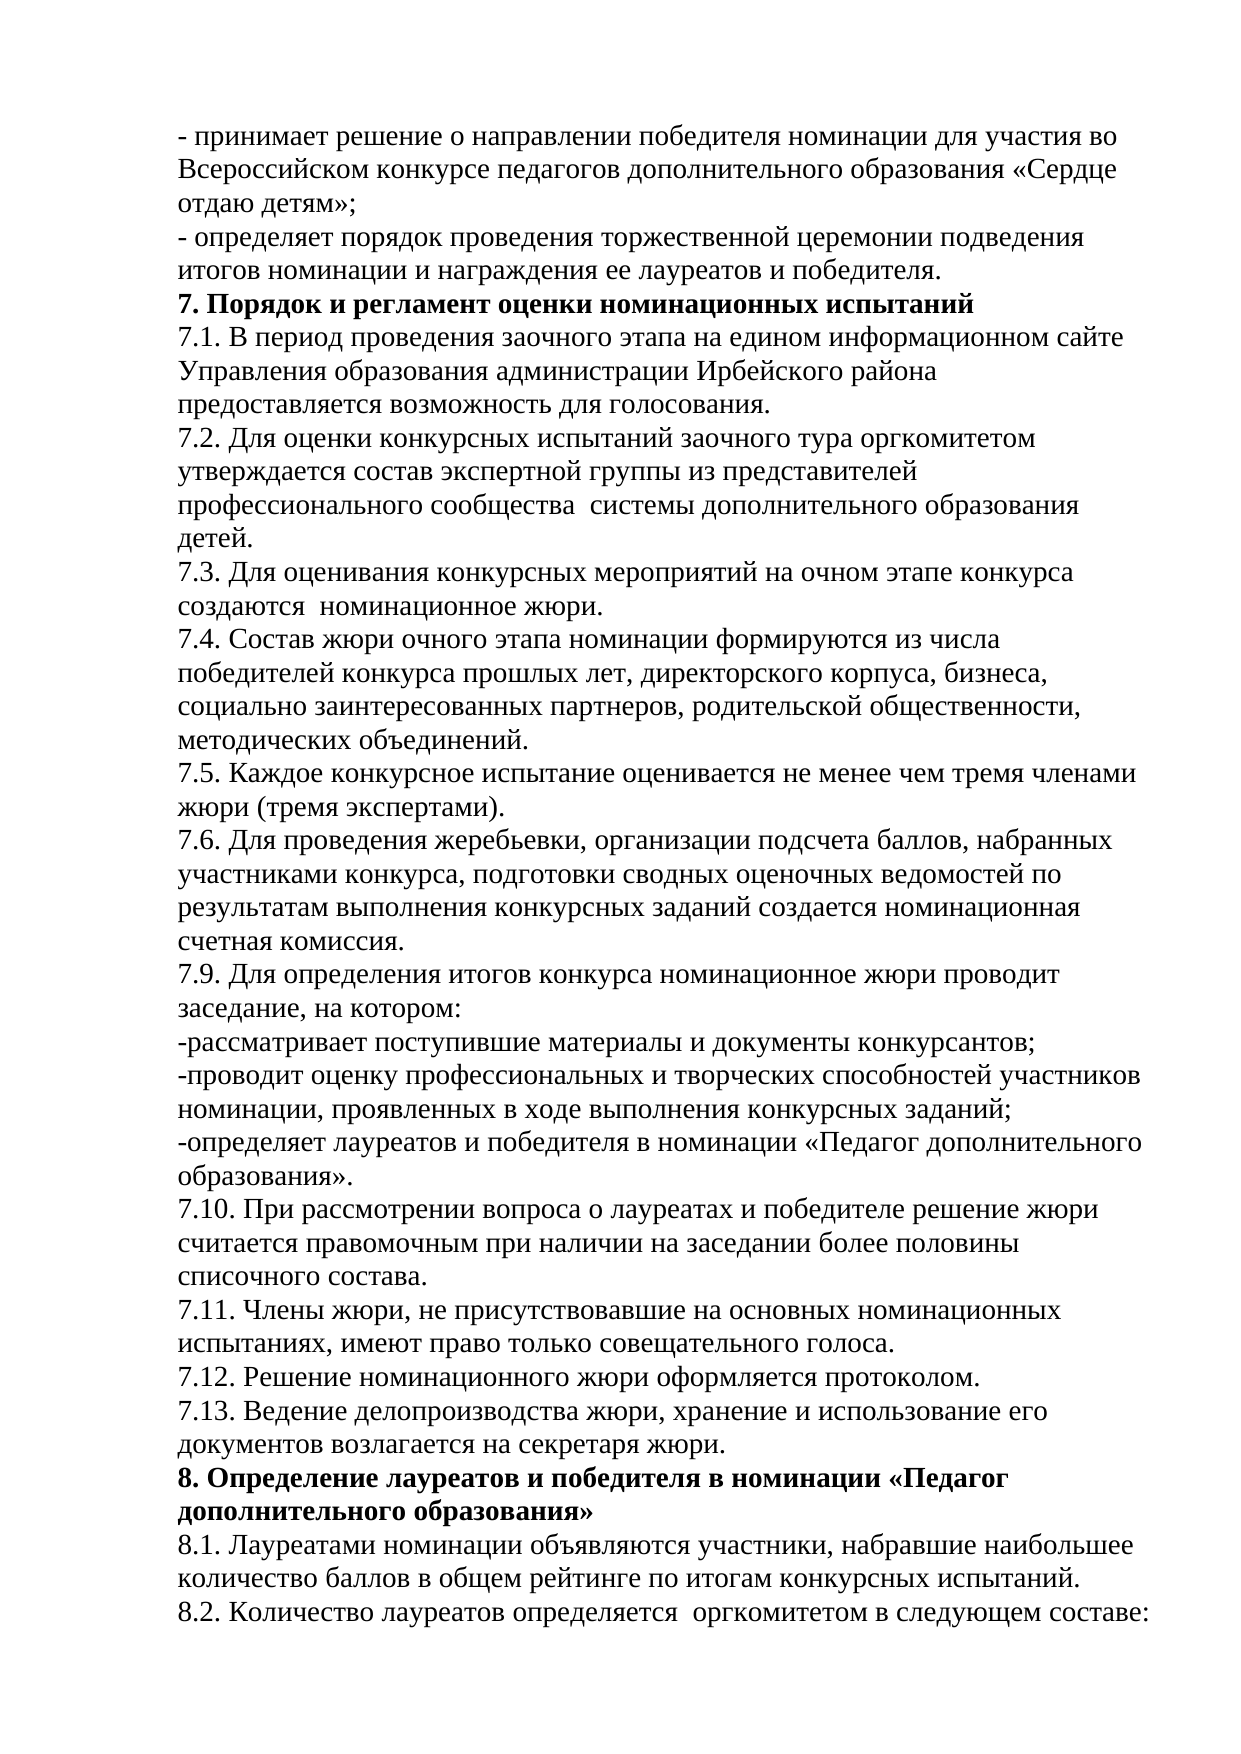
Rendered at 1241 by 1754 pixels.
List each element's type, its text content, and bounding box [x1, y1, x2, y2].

text -определяет лауреатов и победителя в номинации «Педагог дополнительного образования». [177, 1124, 1152, 1191]
text 7.5. Каждое конкурсное испытание оценивается не менее чем тремя членами жюри (тремя экспертами). [177, 755, 1152, 822]
text 7.12. Решение номинационного жюри оформляется протоколом. [177, 1359, 1152, 1393]
text - принимает решение о направлении победителя номинации для участия во Всероссийском конкурсе педагогов дополнительного образования «Сердце отдаю детям»; [177, 118, 1152, 219]
text 7.2. Для оценки конкурсных испытаний заочного тура оргкомитетом утверждается состав экспертной группы из представителей профессионального сообщества системы дополнительного образования детей. [177, 420, 1152, 554]
text 7.1. В период проведения заочного этапа на едином информационном сайте Управления образования администрации Ирбейского района предоставляется возможность для голосования. [177, 319, 1152, 420]
text 8.2. Количество лауреатов определяется оргкомитетом в следующем составе: [177, 1594, 1152, 1627]
text 8. Определение лауреатов и победителя в номинации «Педагог дополнительного образования» [177, 1460, 1152, 1527]
text 7.4. Состав жюри очного этапа номинации формируются из числа победителей конкурса прошлых лет, директорского корпуса, бизнеса, социально заинтересованных партнеров, родительской общественности, методических объединений. [177, 621, 1152, 755]
text 7.9. Для определения итогов конкурса номинационное жюри проводит заседание, на котором: [177, 957, 1152, 1024]
text 7. Порядок и регламент оценки номинационных испытаний [177, 286, 1152, 319]
text 7.10. При рассмотрении вопроса о лауреатах и победителе решение жюри считается правомочным при наличии на заседании более половины списочного состава. [177, 1191, 1152, 1292]
text 7.11. Члены жюри, не присутствовавшие на основных номинационных испытаниях, имеют право только совещательного голоса. [177, 1292, 1152, 1359]
text - определяет порядок проведения торжественной церемонии подведения итогов номинации и награждения ее лауреатов и победителя. [177, 219, 1152, 286]
text -проводит оценку профессиональных и творческих способностей участников номинации, проявленных в ходе выполнения конкурсных заданий; [177, 1057, 1152, 1124]
text 7.13. Ведение делопроизводства жюри, хранение и использование его документов возлагается на секретаря жюри. [177, 1393, 1152, 1460]
text 7.6. Для проведения жеребьевки, организации подсчета баллов, набранных участниками конкурса, подготовки сводных оценочных ведомостей по результатам выполнения конкурсных заданий создается номинационная счетная комиссия. [177, 822, 1152, 957]
text -рассматривает поступившие материалы и документы конкурсантов; [177, 1024, 1152, 1057]
text 7.3. Для оценивания конкурсных мероприятий на очном этапе конкурса создаются номинационное жюри. [177, 554, 1152, 621]
text 8.1. Лауреатами номинации объявляются участники, набравшие наибольшее количество баллов в общем рейтинге по итогам конкурсных испытаний. [177, 1527, 1152, 1594]
